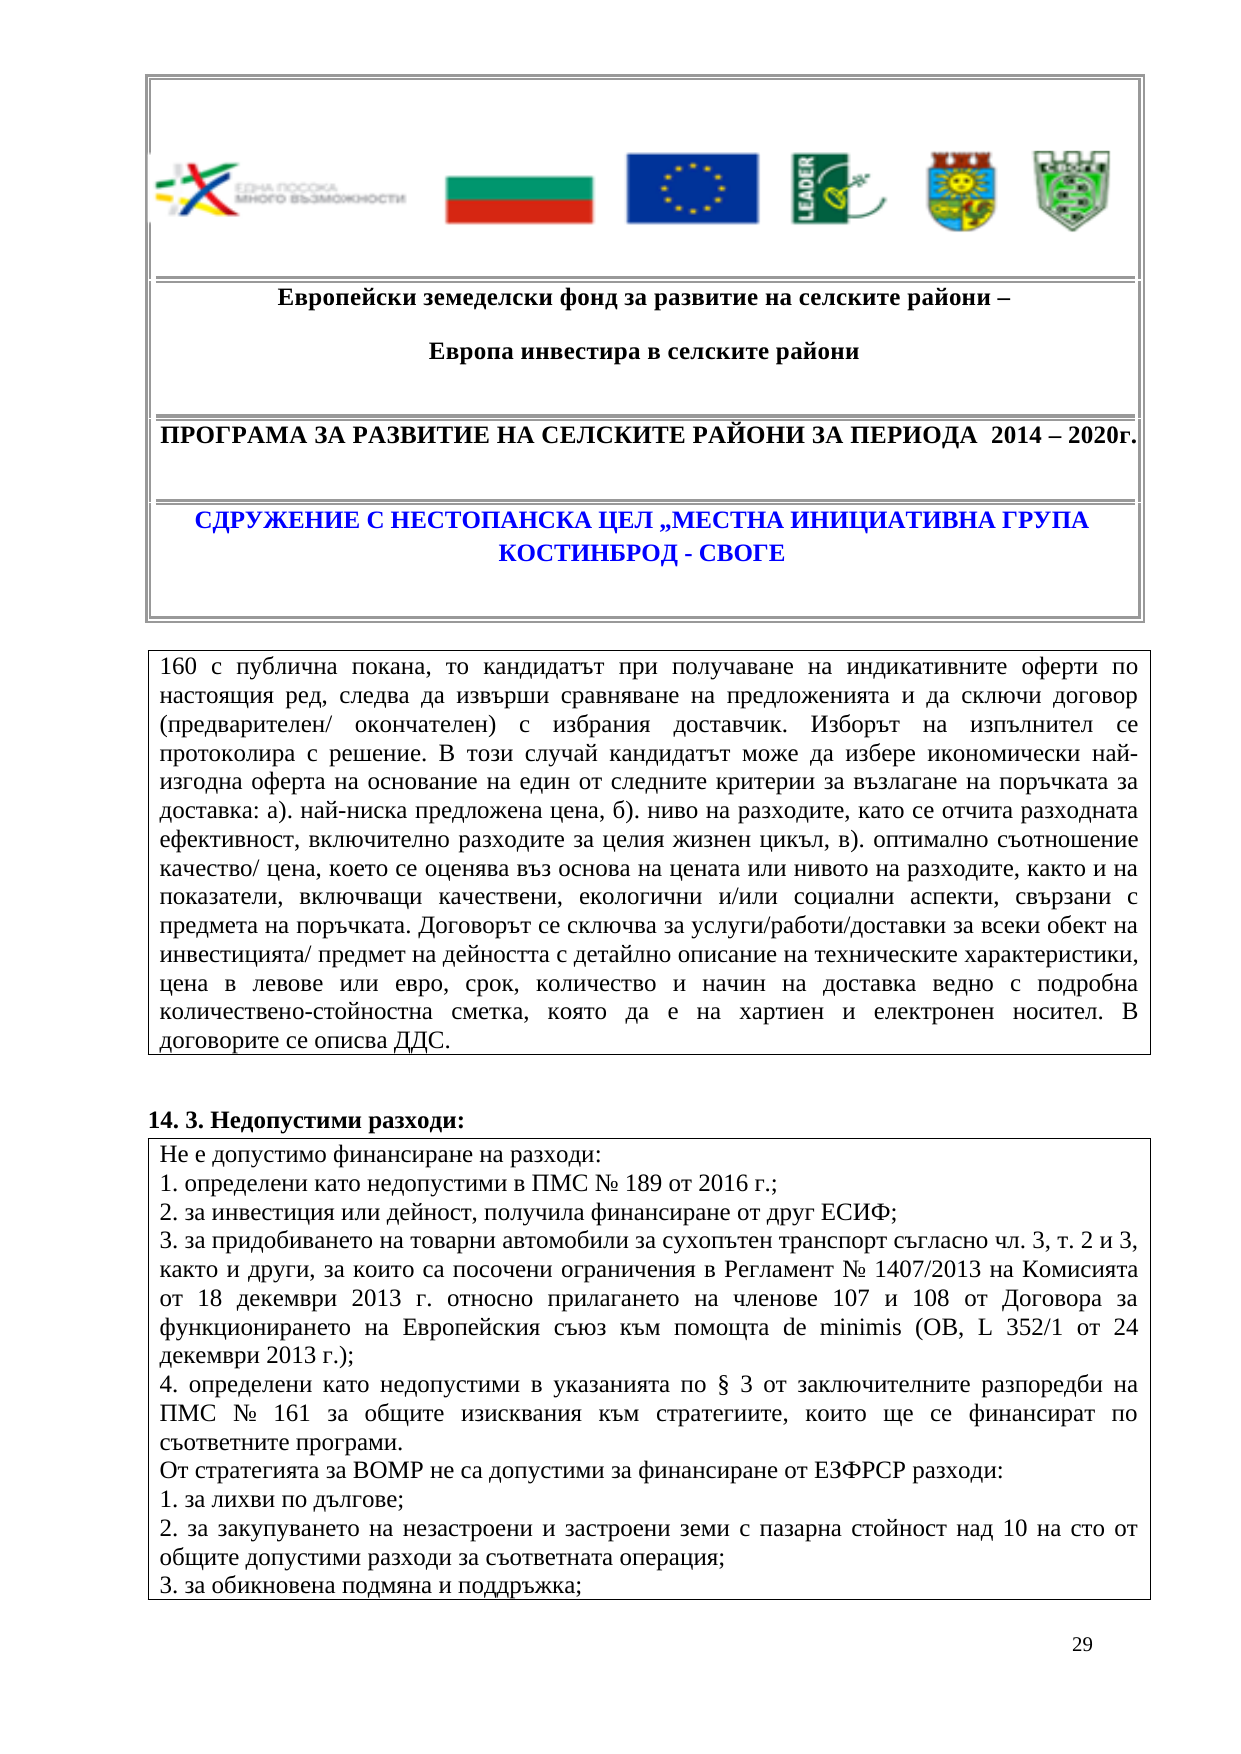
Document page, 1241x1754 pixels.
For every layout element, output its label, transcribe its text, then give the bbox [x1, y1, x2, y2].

picture [147, 124, 1128, 244]
subtitle 14. 3. Недопустими разходи: [148, 1105, 1093, 1134]
table_header 1. Безвъзмездната финансова помощ по реда на настоящите Условия за кандидатстване се предоставя в рамките на наличните средства по СВОМР на МИГ Костинброд-Своге 2014-2020 г. под формата на възстановяване на действително направени и платени допустими разходи. 2. Дейностите и разходите по проекта са допустими, ако са извършени след подаване на проектното предложение, независимо дали всички свързани с тях плащания са направени. 3. Закупуването чрез финансов лизинг на активите е допустимо, при условие че бенефициентът стане собственик на съответния актив не по-късно от датата на подаване на искането за междинно или окончателно плащане за същия актив. 4. Комисията за подбор на проектни предложения (КППП) извършва оценка на основателността на предложените за финансиране разходи. 5. Обосноваността на заявените за финансиране разходи се преценява чрез съпоставяне с определените референтни разходи от ДФЗ. В случай че разходът, за който се кандидатства с проектното предложение е включен в списък с референтни цени, публикуван на интернет страницата на ДФЗ, то кандидатът попълва посочения код на референтния разход в Таблицата за допустими инвестиции и дейности по образец. В този случай кандидатът представя „оферта и/или извлечение от каталог на производител/доставчик/строител и/или проучване в интернет за всяка отделна инвестиция в дълготрайни активи - с предложена цена от производителя/доставчика/строителя”. 6. Обосноваността на заявения за финансиране разход към датата на подаване на проектното предложение се преценява чрез представяне на най-малко три съпоставими независими оферти. В случай че разходът, за който се кандидатства не е включен в списък с референтни разходи на ДФЗ, то кандидатът следва да извърши пазарно проучване за гарантиране на пазарна цена на съответния актив/ услуга/ строителство. Пазарното проучване включва осигуряването на най-малко три съпоставими независими индикативни оферти в оригинал, които съдържат наименование на оферента, срока на валидност на офертата, датата на издаване на офертата, подпис и печат на оферента, подробна техническа спецификация на активите/услугите, цена в левове или евро с посочен ДДС. Индикативните ценови предложения се набират по изпратено запитване за индикативна оферта. Участниците на пазара, предлагащи офертите, следва да декларират, че са информирани, че нямат предимство пред останалите участници при провеждането на процедура за избор на изпълнител съгласно Постановление № 160 на МС от 01.07.2016 г., в случай че са изпълнени условията на чл. 50, ал. 2 от Закона за управление на средствата от европейските структурни и инвестиционни фондове. Определянето на стойността на цената за разхода, за който се кандидатства за подпомагане се определя въз основа на критерия най-ниска предложена цена. 7. В случаите по т. 6 оферентите, когато са местни лица, трябва да са вписани в Търговския регистър към Агенцията за вписване, а оферентите – чуждестранни лица, следва да представят документ за правосубектност съгласно националното им законодателство. Оферентите на строително-монтажни работи, местни и чуждестранни лица, трябва да бъдат вписани в Централен професионален регистър на строителя съгласно Закона за Камарата на строителите и да могат да извършват строежи и/или отделни видове строителни и монтажни работи от съответната категория съгласно изискванията на чл. 3, ал. 2 от Закона за Камарата на строителите. 8. Кандидатите събират офертите по т. 7 чрез прилагане на принципа на пазарни консултации съгласно ЗОП, като публикуват на профила на купувача информация относно вида на инвестицията, която ще бъде заявена за финансиране, придружена от техническа спецификация с посочени минимални параметри или подробно описание на актива. Кандидатите определят подходящ срок за получаване на оферти, който не може да бъде по-кратък от 5 работни дни. 9. В случаите по т. 8 кандидатите представят решение за определяне на стойността на разхода, за който кандидатстват, с включена обосновка за мотивите, обусловили избора му. 10. В случай че не са изпълнени условията на чл. 50, ал. 2 от ЗУСЕСИФ, т.е. кандидатът не е задължен да извърши оценка на офертите и да сключи договор по правилата на ПМС № 160 с публична покана, то кандидатът при получаване на индикативните оферти по настоящия ред, следва да извърши сравняване на предложенията и да сключи договор (предварителен/ окончателен) с избрания доставчик. Изборът на изпълнител се протоколира с решение. В този случай кандидатът може да избере икономически най-изгодна оферта на основание на един от следните критерии за възлагане на поръчката за доставка: а). най-ниска предложена цена, б). ниво на разходите, като се отчита разходната ефективност, включително разходите за целия жизнен цикъл, в). оптимално съотношение качество/ цена, което се оценява въз основа на цената или нивото на разходите, както и на показатели, включващи качествени, екологични и/или социални аспекти, свързани с предмета на поръчката. Договорът се сключва за услуги/работи/доставки за всеки обект на инвестицията/ предмет на дейността с детайлно описание на техническите характеристики, цена в левове или евро, срок, количество и начин на доставка ведно с подробна количествено-стойностна сметка, която да е на хартиен и електронен носител. В договорите се описва ДДС. [149, 651, 1150, 1054]
table_header Не е допустимо финансиране на разходи: 1. определени като недопустими в ПМС № 189 от 2016 г.; 2. за инвестиция или дейност, получила финансиране от друг ЕСИФ; 3. за придобиването на товарни автомобили за сухопътен транспорт съгласно чл. 3, т. 2 и 3, както и други, за които са посочени ограничения в Регламент № 1407/2013 на Комисията от 18 декември 2013 г. относно прилагането на членове 107 и 108 от Договора за функционирането на Европейския съюз към помощта de minimis (ОВ, L 352/1 от 24 декември 2013 г.); 4. определени като недопустими в указанията по § 3 от заключителните разпоредби на ПМС № 161 за общите изисквания към стратегиите, които ще се финансират по съответните програми. От стратегията за ВОМР не са допустими за финансиране от ЕЗФРСР разходи: 1. за лихви по дългове; 2. за закупуването на незастроени и застроени земи с пазарна стойност над 10 на сто от общите допустими разходи за съответната операция; 3. за обикновена подмяна и поддръжка; 4. за лихви и комисиони, печалба на лизинговата компания, разходи по лихви за рефинансиране, оперативни и застрахователни разходи по лизингов договор; 5. за лизинг освен финансов лизинг, при който получателят на помощта става собственик на съответния актив не по-късно от датата на подаване на искане за междинно или окончателно плащане за същия актив; 6. за режийни разходи; 7. за застраховки; 8. за закупуване на оборудване втора употреба; 9. извършени преди 1 януари 2014 г.; 10. за принос в натура; 11. за инвестиции в селското стопанство – закупуване на права за производство и плащане, закупуване на животни, закупуване на едногодишни растения и тяхното засаждане; 12. за инвестиция, за която е установено, че ще оказва отрицателно въздействие върху околната среда; 13. извършени преди подаването на проектното предложение, независимо дали всички свързани плащания са извършени, с изключение на разходите за предпроектни проучвания, такси, възнаграждение на архитекти, инженери и консултантски услуги, извършени след 1 януари 2014 г. 14. за строително-монтажни работи и за създаване на трайни насаждения, извършени преди посещение на място от МИГ; 15. надвишаващи определените по реда на чл.41 от ПМС №189 референтни разходи; 17. определени в мерките от ПРСР 2014 – 2020 г., извън посочените в т. 1 – 15. [149, 1139, 1150, 1599]
